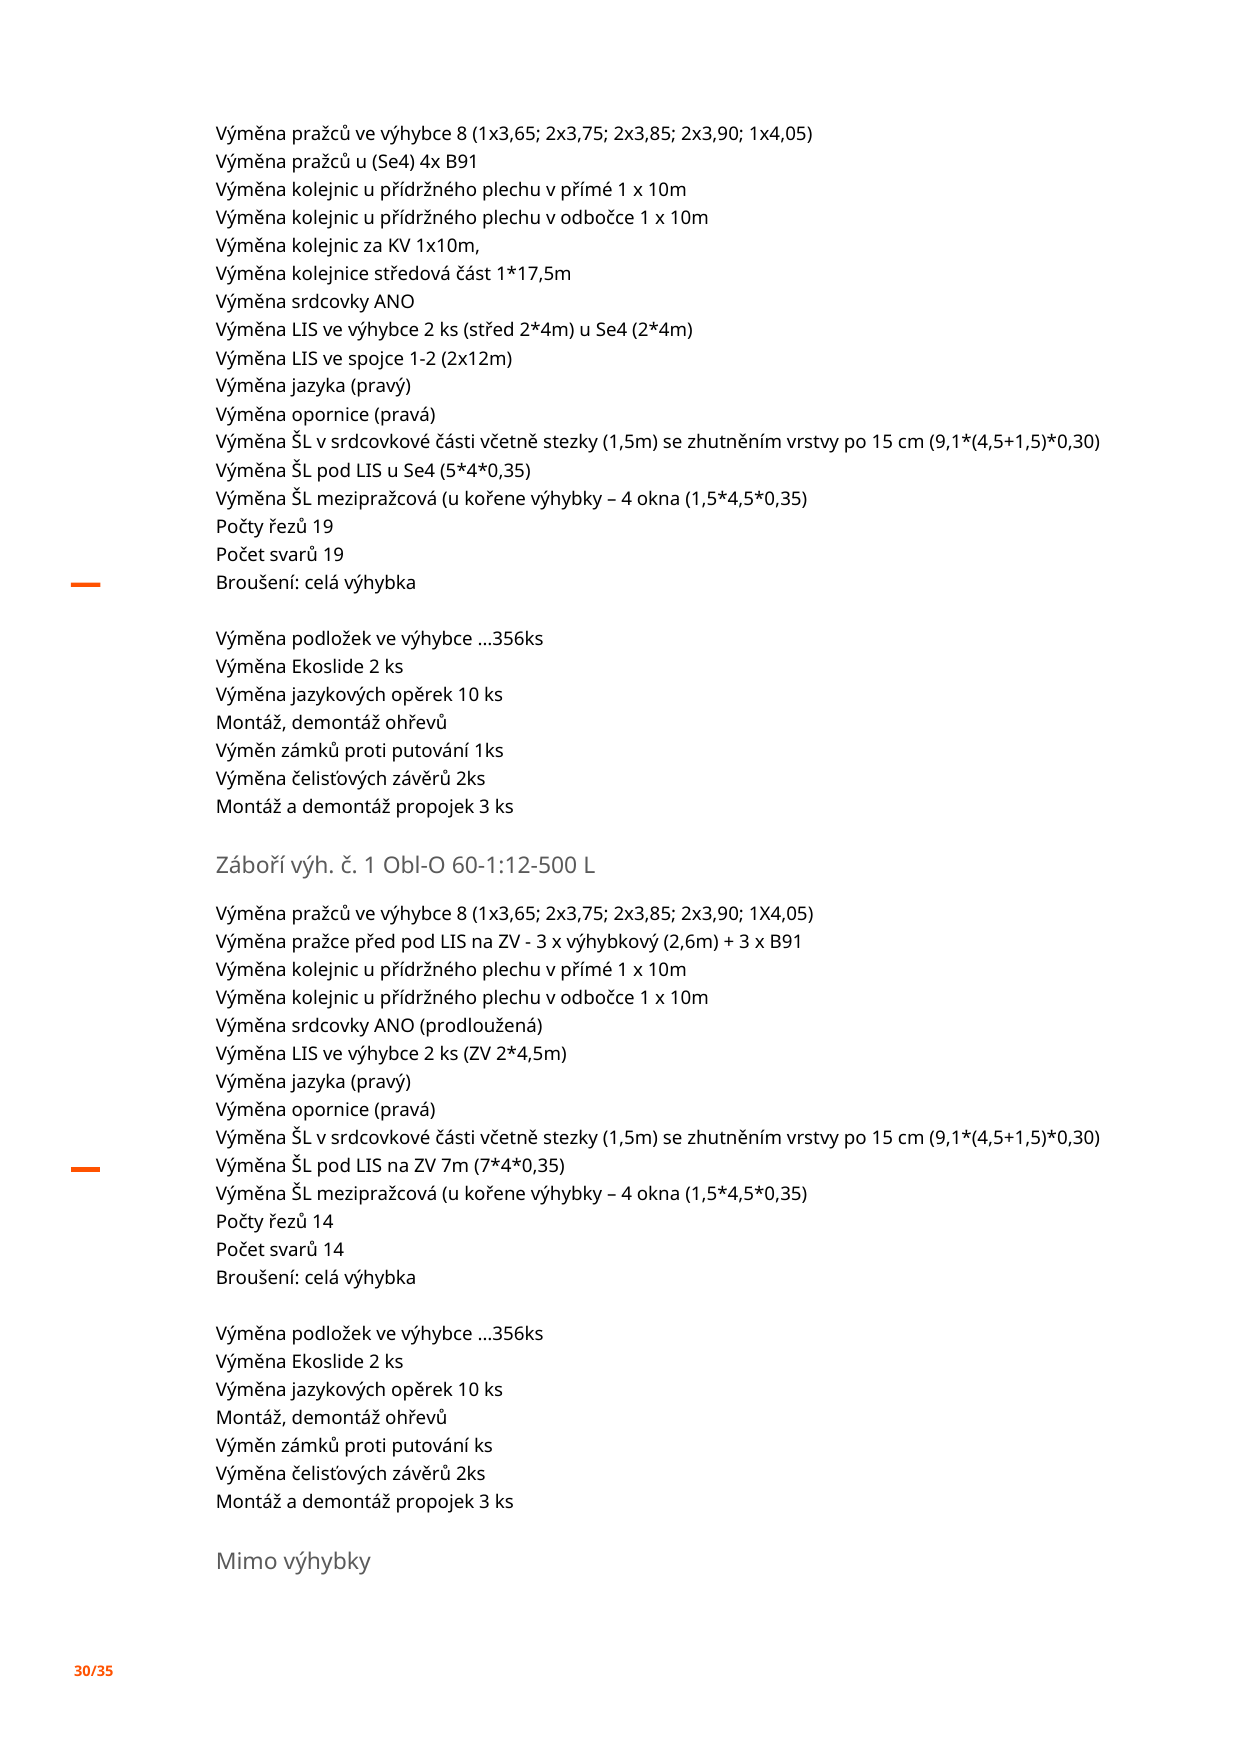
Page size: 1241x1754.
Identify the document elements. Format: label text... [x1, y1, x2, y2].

text Počty řezů 14 [216, 1208, 1122, 1234]
text Výměna kolejnic u přídržného plechu v přímé 1 x 10m [216, 177, 1122, 202]
text Broušení: celá výhybka [216, 569, 1122, 594]
text Broušení: celá výhybka [216, 1264, 1122, 1290]
text Výměn zámků proti putování 1ks [216, 737, 1122, 763]
text Výměna ŠL mezipražcová (u kořene výhybky – 4 okna (1,5*4,5*0,35) [216, 1180, 1122, 1206]
text Výměna kolejnic u přídržného plechu v přímé 1 x 10m [216, 956, 1122, 982]
text Výměna kolejnic u přídržného plechu v odbočce 1 x 10m [216, 984, 1122, 1010]
text Výměna čelisťových závěrů 2ks [216, 765, 1122, 791]
text Výměna Ekoslide 2 ks [216, 1348, 1122, 1374]
text Montáž, demontáž ohřevů [216, 709, 1122, 734]
text Montáž, demontáž ohřevů [216, 1404, 1122, 1430]
text Výměna kolejnic u přídržného plechu v odbočce 1 x 10m [216, 205, 1122, 230]
text Výměna ŠL v srdcovkové části včetně stezky (1,5m) se zhutněním vrstvy po 15 cm (9,1*(4,5+1,5)*0,30) [216, 429, 1122, 454]
text Výměna jazyka (pravý) [216, 1068, 1122, 1094]
text Výměna jazyka (pravý) [216, 373, 1122, 398]
text Počet svarů 19 [216, 541, 1122, 566]
subtitle Mimo výhybky [216, 1545, 1122, 1576]
text Výměna kolejnic za KV 1x10m, [216, 233, 1122, 258]
text Výměna srdcovky ANO [216, 289, 1122, 314]
text Výměna Ekoslide 2 ks [216, 653, 1122, 678]
text Výměna pražců u (Se4) 4x B91 [216, 149, 1122, 174]
text Výměna jazykových opěrek 10 ks [216, 1377, 1122, 1402]
text Výměna podložek ve výhybce …356ks [216, 1321, 1122, 1346]
text Výměna pražce před pod LIS na ZV - 3 x výhybkový (2,6m) + 3 x B91 [216, 928, 1122, 954]
text Výměna LIS ve spojce 1-2 (2x12m) [216, 345, 1122, 370]
text Výměna opornice (pravá) [216, 401, 1122, 426]
text Výměn zámků proti putování ks [216, 1433, 1122, 1458]
text Výměna ŠL mezipražcová (u kořene výhybky – 4 okna (1,5*4,5*0,35) [216, 485, 1122, 510]
text Montáž a demontáž propojek 3 ks [216, 1489, 1122, 1514]
text Výměna pražců ve výhybce 8 (1x3,65; 2x3,75; 2x3,85; 2x3,90; 1x4,05) [216, 121, 1122, 146]
text Výměna čelisťových závěrů 2ks [216, 1461, 1122, 1486]
text Montáž a demontáž propojek 3 ks [216, 793, 1122, 819]
text Výměna ŠL pod LIS u Se4 (5*4*0,35) [216, 457, 1122, 482]
text Výměna opornice (pravá) [216, 1096, 1122, 1122]
text Výměna pražců ve výhybce 8 (1x3,65; 2x3,75; 2x3,85; 2x3,90; 1X4,05) [216, 900, 1122, 926]
text Výměna ŠL pod LIS na ZV 7m (7*4*0,35) [216, 1152, 1122, 1178]
text Výměna podložek ve výhybce …356ks [216, 625, 1122, 651]
text Počet svarů 14 [216, 1236, 1122, 1262]
text Výměna jazykových opěrek 10 ks [216, 681, 1122, 707]
text Výměna srdcovky ANO (prodloužená) [216, 1012, 1122, 1038]
text Výměna LIS ve výhybce 2 ks (střed 2*4m) u Se4 (2*4m) [216, 317, 1122, 342]
text Výměna LIS ve výhybce 2 ks (ZV 2*4,5m) [216, 1040, 1122, 1066]
subtitle Záboří výh. č. 1 Obl-O 60-1:12-500 L [216, 849, 1122, 880]
text Výměna kolejnice středová část 1*17,5m [216, 261, 1122, 286]
text Výměna ŠL v srdcovkové části včetně stezky (1,5m) se zhutněním vrstvy po 15 cm (9,1*(4,5+1,5)*0,30) [216, 1124, 1122, 1150]
text Počty řezů 19 [216, 513, 1122, 538]
